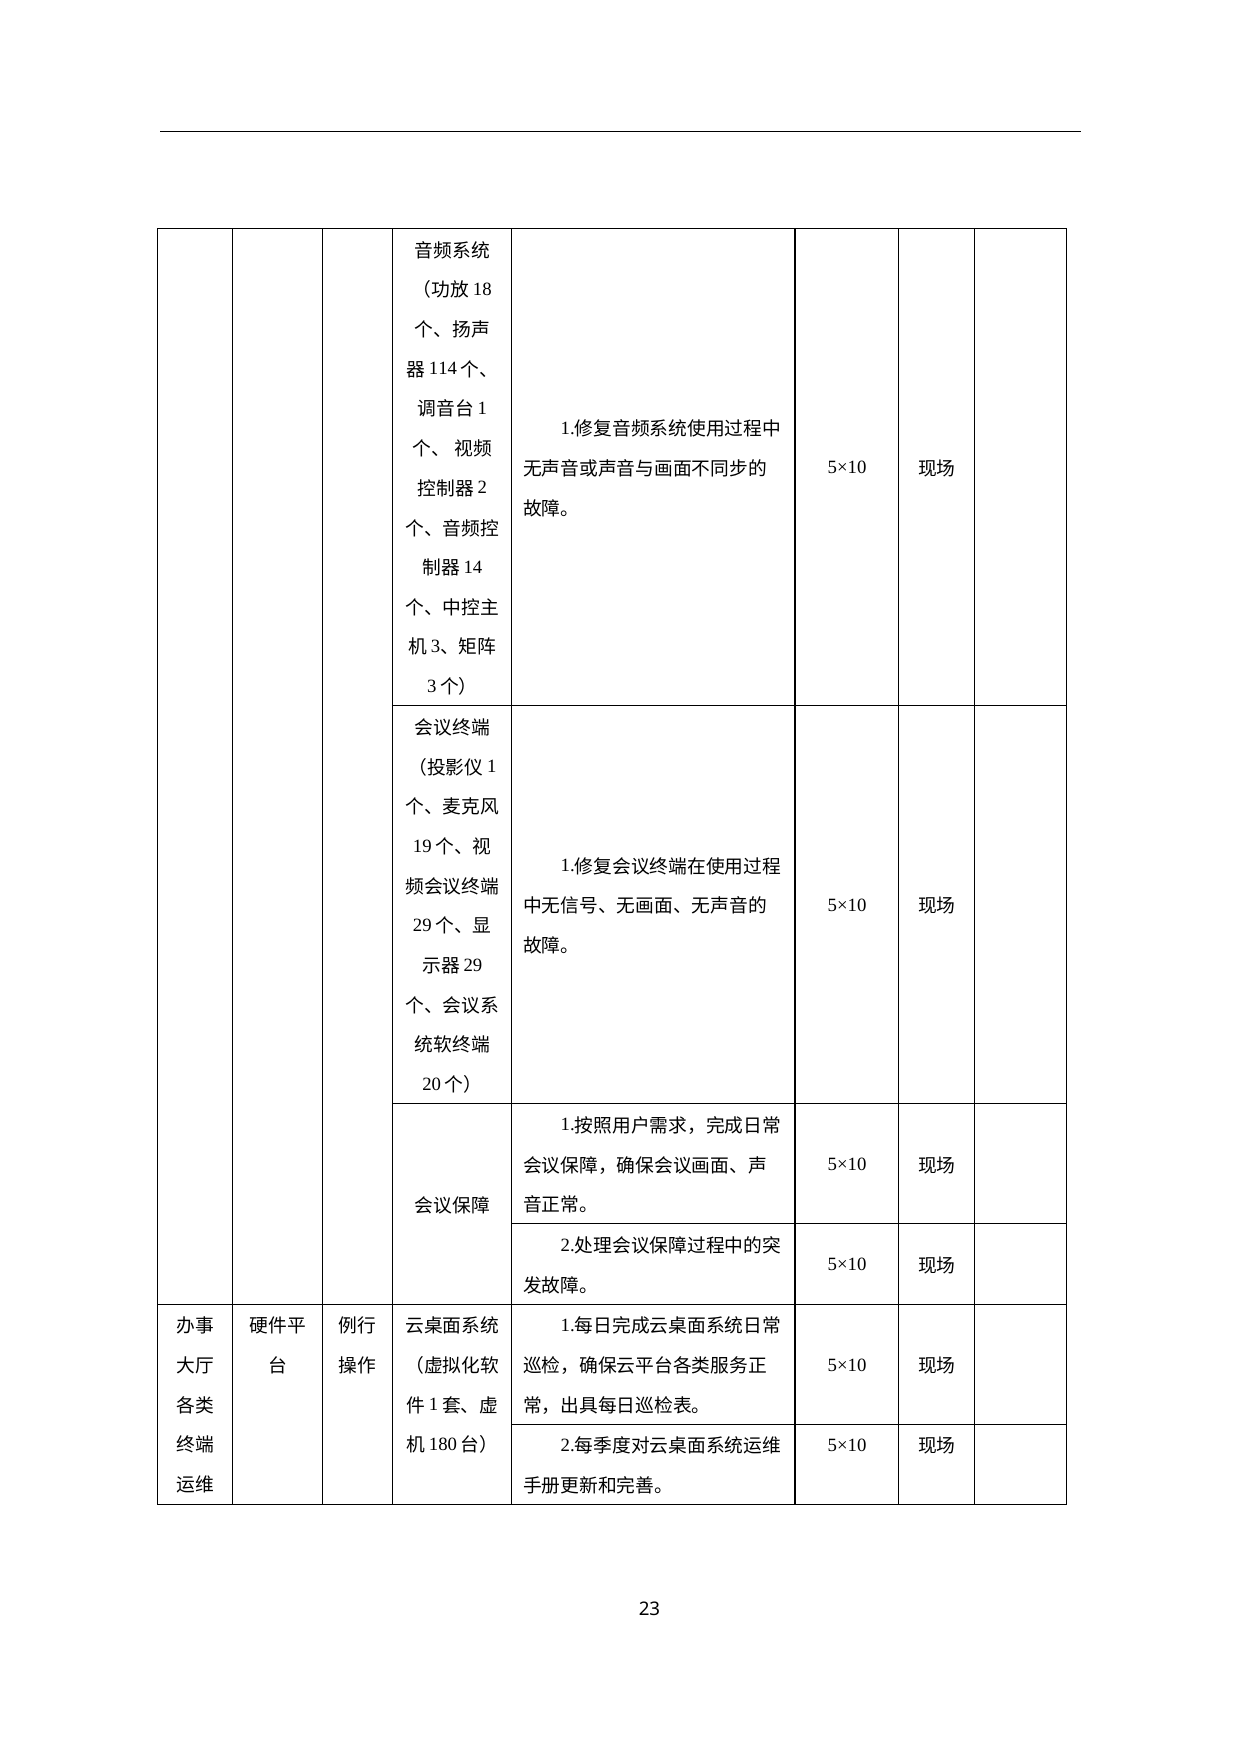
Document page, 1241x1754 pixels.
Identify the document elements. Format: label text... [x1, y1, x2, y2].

table_cell [975, 1224, 1066, 1304]
table_cell 现场 [899, 1425, 974, 1504]
table_cell 现场 [899, 1104, 974, 1223]
table_cell 2.处理会议保障过程中的突发故障。 [512, 1224, 794, 1304]
table_cell 音频系统 （功放18个、扬声 器114个、调音台1个、 视频控制器2个、音频控制器14个、中控主机3、矩阵3个） [393, 229, 511, 705]
table_cell 5×10 [796, 1224, 898, 1304]
table_cell 1.修复音频系统使用过程中无声音或声音与画面不同步的故障。 [512, 229, 794, 705]
table_cell 5×10 [796, 1104, 898, 1223]
table_cell 办事大厅各类终端运维（委办局自有除外） [158, 1305, 232, 1504]
table_cell 现场 [899, 1305, 974, 1424]
table_cell 硬件平台 [233, 1305, 322, 1504]
table_cell 会议终端 （投影仪1个、麦克风19个、视频会议终端29个、显示器29个、会议系统软终端20个） [393, 706, 511, 1103]
table_cell [975, 706, 1066, 1103]
table_cell [975, 1104, 1066, 1223]
table_cell 5×10 [796, 1425, 898, 1504]
table_cell 5×10 [796, 706, 898, 1103]
table_cell 现场 [899, 706, 974, 1103]
table_cell 现场 [899, 1224, 974, 1304]
table_cell 5×10 [796, 229, 898, 705]
table_cell 1.按照用户需求，完成日常会议保障，确保会议画面、声音正常。 [512, 1104, 794, 1223]
table_cell [975, 229, 1066, 705]
table_cell 2.每季度对云桌面系统运维手册更新和完善。 [512, 1425, 794, 1504]
table_cell 1.修复会议终端在使用过程中无信号、无画面、无声音的故障。 [512, 706, 794, 1103]
table_cell 例行操作 [323, 1305, 392, 1504]
table_cell 现场 [899, 229, 974, 705]
table_cell 云桌面系统 （虚拟化软件1套、虚机180台） [393, 1305, 511, 1504]
table_cell 1.每日完成云桌面系统日常巡检，确保云平台各类服务正常，出具每日巡检表。 [512, 1305, 794, 1424]
table_cell 5×10 [796, 1305, 898, 1424]
table_cell [975, 1305, 1066, 1424]
table_cell [975, 1425, 1066, 1504]
table_cell 会议保障 [393, 1104, 511, 1304]
